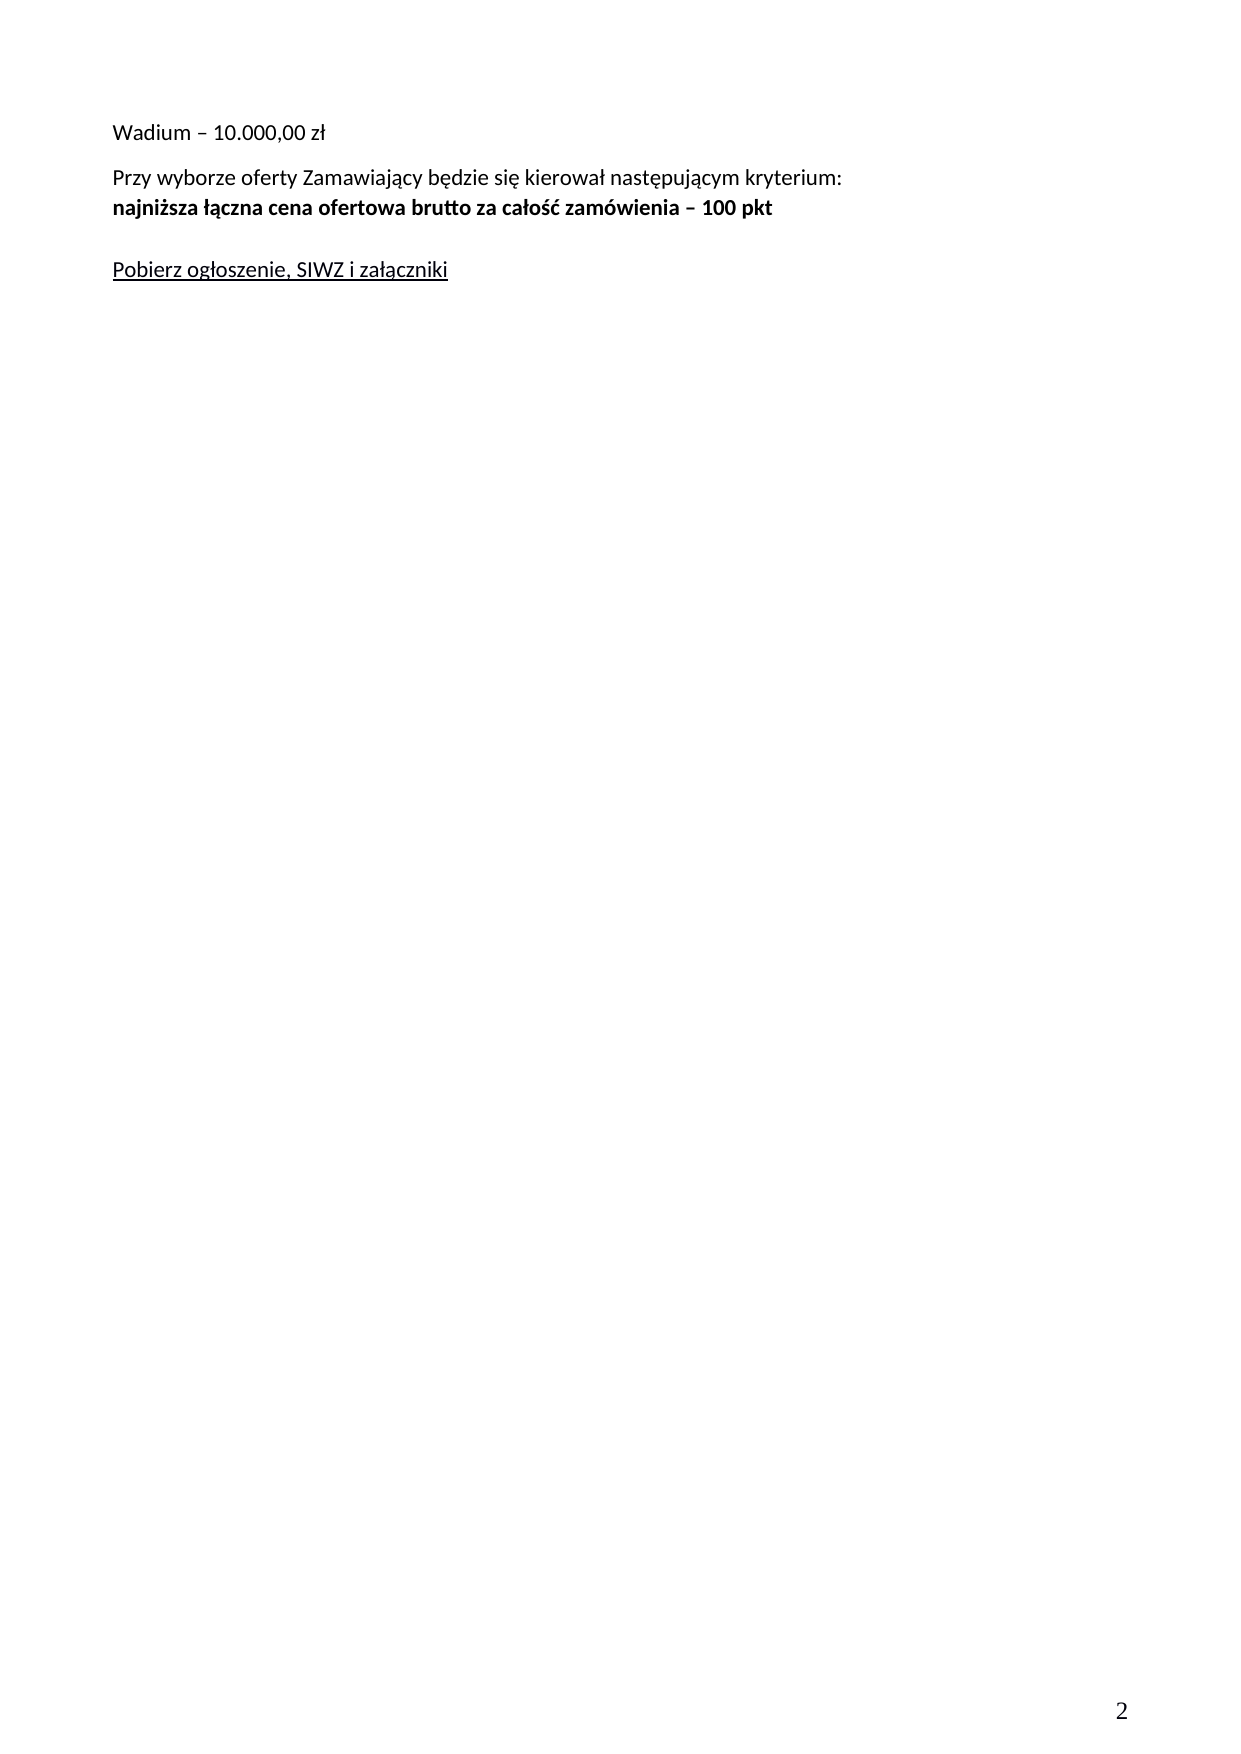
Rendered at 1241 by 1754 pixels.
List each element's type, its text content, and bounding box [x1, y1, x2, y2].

text Pobierz ogłoszenie, SIWZ i załączniki [112, 255, 1117, 283]
text najniższa łączna cena ofertowa brutto za całość zamówienia – 100 pkt [112, 193, 1128, 222]
text Wadium – 10.000,00 zł [112, 118, 1117, 146]
text Przy wyborze oferty Zamawiający będzie się kierował następującym kryterium: [112, 163, 1128, 191]
